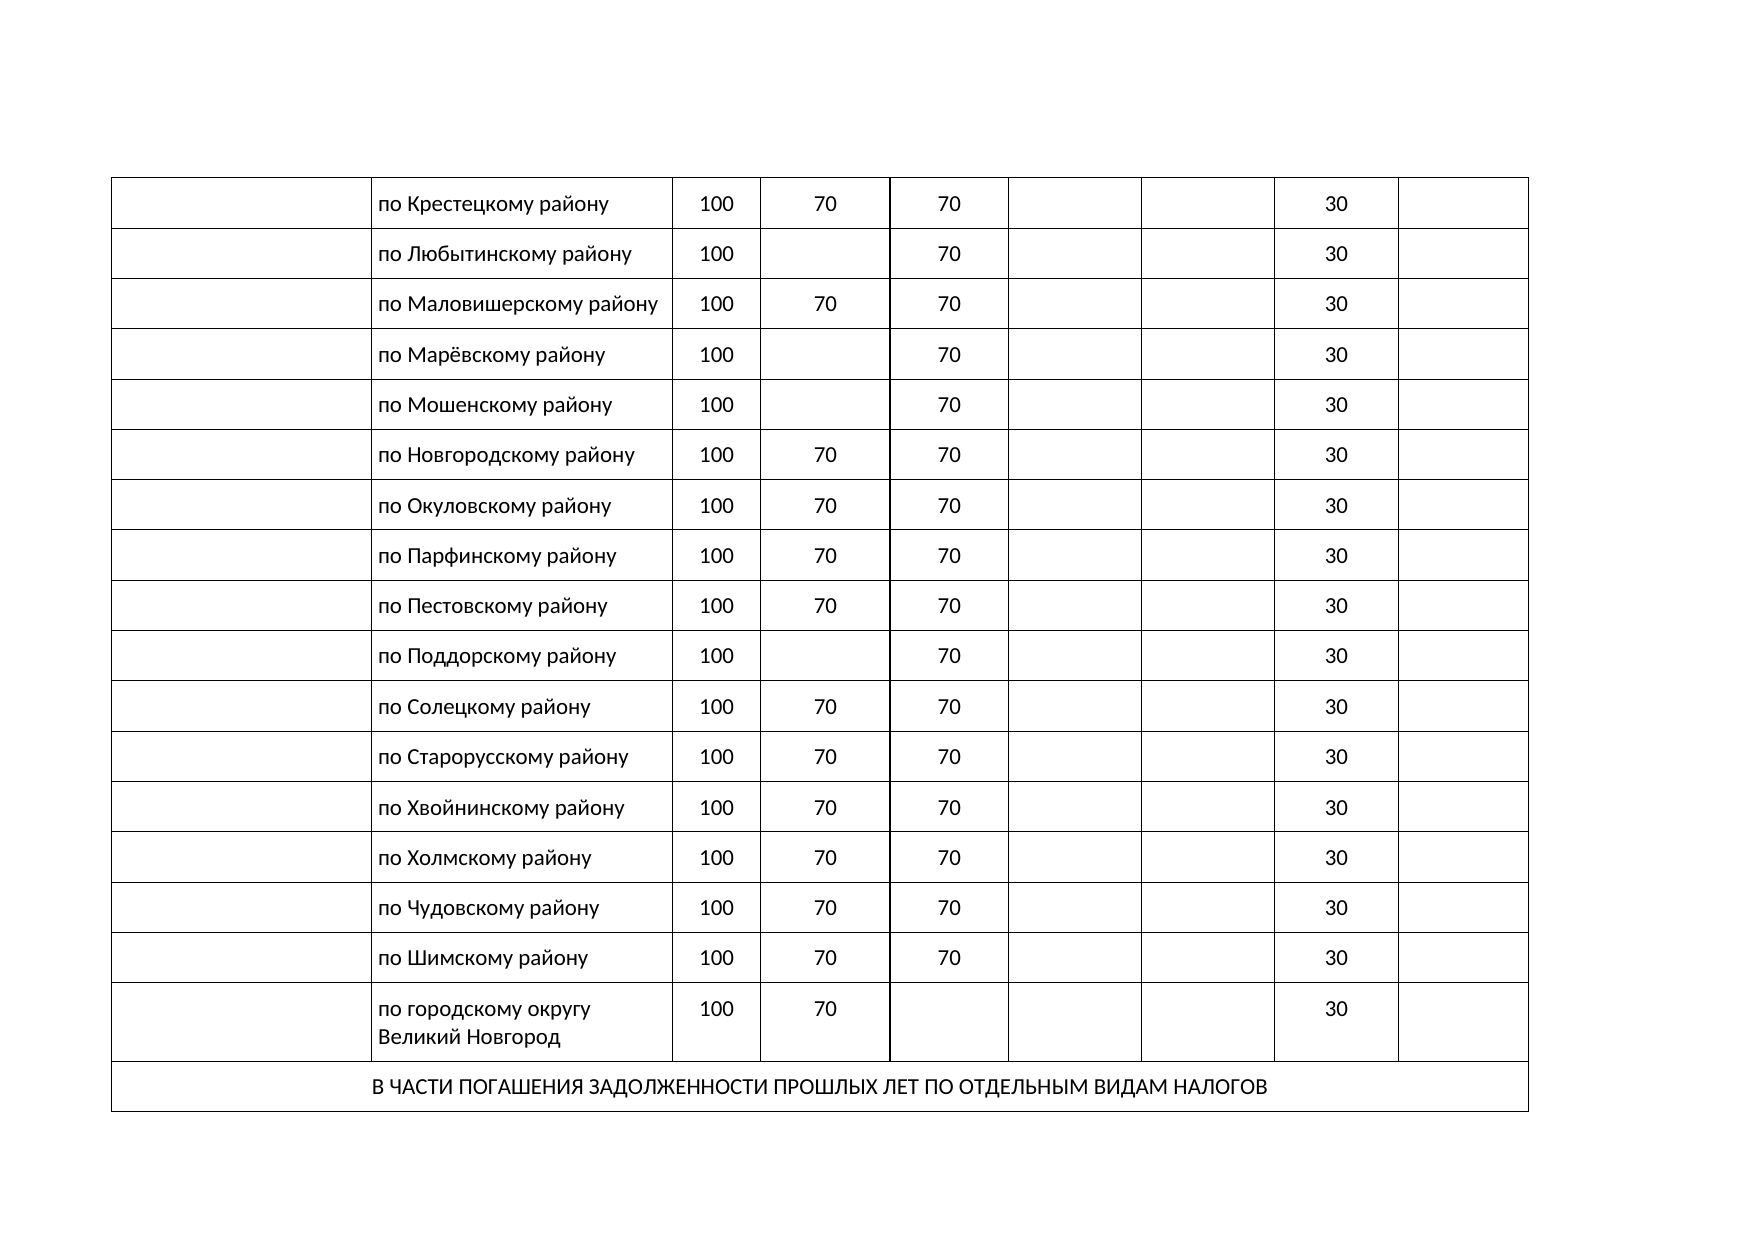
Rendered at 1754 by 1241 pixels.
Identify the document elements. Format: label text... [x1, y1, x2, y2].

table_cell 100 [673, 631, 760, 680]
table_cell 30 [1275, 279, 1398, 328]
table_cell 30 [1275, 430, 1398, 479]
table_cell по Пестовскому району [372, 581, 672, 630]
table_cell [1399, 530, 1528, 580]
table_cell 30 [1275, 380, 1398, 429]
table_cell [761, 380, 889, 429]
table_cell 70 [891, 279, 1008, 328]
table_cell [1399, 933, 1528, 982]
table_cell 70 [761, 530, 889, 580]
table_cell [1009, 178, 1141, 227]
table_cell 70 [891, 832, 1008, 882]
table_cell [1009, 933, 1141, 982]
table_cell [1142, 178, 1274, 227]
table_cell 100 [673, 883, 760, 932]
table_cell 30 [1275, 732, 1398, 781]
table_cell [1009, 380, 1141, 429]
table_cell [112, 883, 371, 932]
table_cell [1009, 530, 1141, 580]
table_cell [1142, 732, 1274, 781]
table_cell по Хвойнинскому району [372, 782, 672, 831]
table_cell 100 [673, 983, 760, 1061]
table_cell 70 [761, 430, 889, 479]
table_cell 70 [891, 178, 1008, 227]
table_cell 100 [673, 229, 760, 278]
table_cell 30 [1275, 178, 1398, 227]
table_cell [1142, 530, 1274, 580]
table_cell [1399, 681, 1528, 731]
table_cell 70 [761, 782, 889, 831]
table_cell [1009, 832, 1141, 882]
table_cell [1142, 581, 1274, 630]
table_cell 100 [673, 782, 760, 831]
table_cell [1399, 329, 1528, 378]
table_cell [112, 430, 371, 479]
table_cell 100 [673, 681, 760, 731]
table_cell 100 [673, 329, 760, 378]
table_cell 70 [761, 681, 889, 731]
table_cell [1399, 732, 1528, 781]
table_cell 30 [1275, 782, 1398, 831]
table_cell 30 [1275, 631, 1398, 680]
table_cell [1009, 581, 1141, 630]
table_cell [112, 229, 371, 278]
table_cell [112, 732, 371, 781]
table_cell [1142, 933, 1274, 982]
table_cell [112, 581, 371, 630]
table_cell 70 [761, 983, 889, 1061]
table_cell [1399, 229, 1528, 278]
table_cell 30 [1275, 329, 1398, 378]
table_cell 30 [1275, 832, 1398, 882]
table_cell [1009, 279, 1141, 328]
table_cell [1399, 380, 1528, 429]
table_cell 30 [1275, 933, 1398, 982]
table_cell [1399, 983, 1528, 1061]
table_cell по Солецкому району [372, 681, 672, 731]
table_cell 70 [891, 933, 1008, 982]
table_cell 30 [1275, 530, 1398, 580]
table_cell [1142, 480, 1274, 529]
table_cell 30 [1275, 681, 1398, 731]
table_cell 70 [761, 832, 889, 882]
table_cell [1142, 832, 1274, 882]
table_cell В ЧАСТИ ПОГАШЕНИЯ ЗАДОЛЖЕННОСТИ ПРОШЛЫХ ЛЕТ ПО ОТДЕЛЬНЫМ ВИДАМ НАЛОГОВ [112, 1062, 1528, 1111]
table_cell [1009, 229, 1141, 278]
table_cell 30 [1275, 480, 1398, 529]
table_cell 70 [891, 430, 1008, 479]
table_cell по Крестецкому району [372, 178, 672, 227]
table_cell 70 [761, 732, 889, 781]
table_cell 70 [891, 329, 1008, 378]
table_cell по Парфинскому району [372, 530, 672, 580]
table_cell [1009, 480, 1141, 529]
table_cell [1009, 782, 1141, 831]
table_cell 70 [891, 530, 1008, 580]
table_cell [1142, 883, 1274, 932]
table_cell [112, 380, 371, 429]
table_cell [1009, 983, 1141, 1061]
table_cell 70 [761, 480, 889, 529]
table_cell по Поддорскому району [372, 631, 672, 680]
table_cell 100 [673, 430, 760, 479]
table_cell [1399, 883, 1528, 932]
table_cell [1009, 430, 1141, 479]
table_cell [112, 178, 371, 227]
table_cell по Окуловскому району [372, 480, 672, 529]
table_cell по Шимскому району [372, 933, 672, 982]
table_cell 100 [673, 279, 760, 328]
table_cell 100 [673, 380, 760, 429]
table_cell 70 [891, 681, 1008, 731]
table_cell [112, 782, 371, 831]
table_cell 70 [761, 581, 889, 630]
table_cell 70 [891, 380, 1008, 429]
table_cell 70 [761, 178, 889, 227]
table_cell [761, 329, 889, 378]
table_cell 70 [891, 782, 1008, 831]
table_cell 100 [673, 480, 760, 529]
table_cell по Холмскому району [372, 832, 672, 882]
table_cell 100 [673, 530, 760, 580]
table_cell [1009, 681, 1141, 731]
table_cell [1399, 480, 1528, 529]
table_cell [1009, 329, 1141, 378]
table_cell [1009, 631, 1141, 680]
table_cell [1142, 430, 1274, 479]
table_cell [1399, 279, 1528, 328]
table_cell [1142, 983, 1274, 1061]
table_cell [1399, 178, 1528, 227]
table_cell [112, 530, 371, 580]
table_cell [1399, 832, 1528, 882]
table_cell 70 [761, 883, 889, 932]
table_cell [112, 681, 371, 731]
table_cell по городскому округу Великий Новгород [372, 983, 672, 1061]
table_cell по Старорусскому району [372, 732, 672, 781]
table_cell [761, 631, 889, 680]
table_cell [112, 832, 371, 882]
table_cell 70 [761, 933, 889, 982]
table_cell [1142, 631, 1274, 680]
table_cell [112, 933, 371, 982]
table_cell 70 [891, 581, 1008, 630]
table_cell по Маловишерскому району [372, 279, 672, 328]
table_cell по Мошенскому району [372, 380, 672, 429]
table_cell [1399, 631, 1528, 680]
table_cell 30 [1275, 581, 1398, 630]
table_cell [1142, 279, 1274, 328]
table_cell [112, 329, 371, 378]
table_cell [1009, 883, 1141, 932]
table_cell [1399, 782, 1528, 831]
table_cell [1009, 732, 1141, 781]
table_cell 70 [891, 631, 1008, 680]
table_cell [112, 631, 371, 680]
table_cell [1399, 430, 1528, 479]
table_cell 70 [891, 480, 1008, 529]
table_cell [1142, 329, 1274, 378]
table_cell 100 [673, 178, 760, 227]
table_cell 70 [891, 229, 1008, 278]
table_cell 70 [891, 883, 1008, 932]
table_cell 30 [1275, 229, 1398, 278]
table_cell [761, 229, 889, 278]
table_cell 100 [673, 581, 760, 630]
table_cell по Марёвскому району [372, 329, 672, 378]
table_cell [1142, 782, 1274, 831]
table_cell [112, 480, 371, 529]
table_cell по Любытинскому району [372, 229, 672, 278]
table_cell 70 [891, 732, 1008, 781]
table_cell по Новгородскому району [372, 430, 672, 479]
table_cell 100 [673, 933, 760, 982]
table_cell [112, 279, 371, 328]
table_cell [891, 983, 1008, 1061]
table_cell 30 [1275, 983, 1398, 1061]
table_cell по Чудовскому району [372, 883, 672, 932]
table_cell [1399, 581, 1528, 630]
table_cell 100 [673, 732, 760, 781]
table_cell [1142, 681, 1274, 731]
table_cell [1142, 380, 1274, 429]
table_cell 30 [1275, 883, 1398, 932]
table_cell [1142, 229, 1274, 278]
table_cell 70 [761, 279, 889, 328]
table_cell 100 [673, 832, 760, 882]
table_cell [112, 983, 371, 1061]
